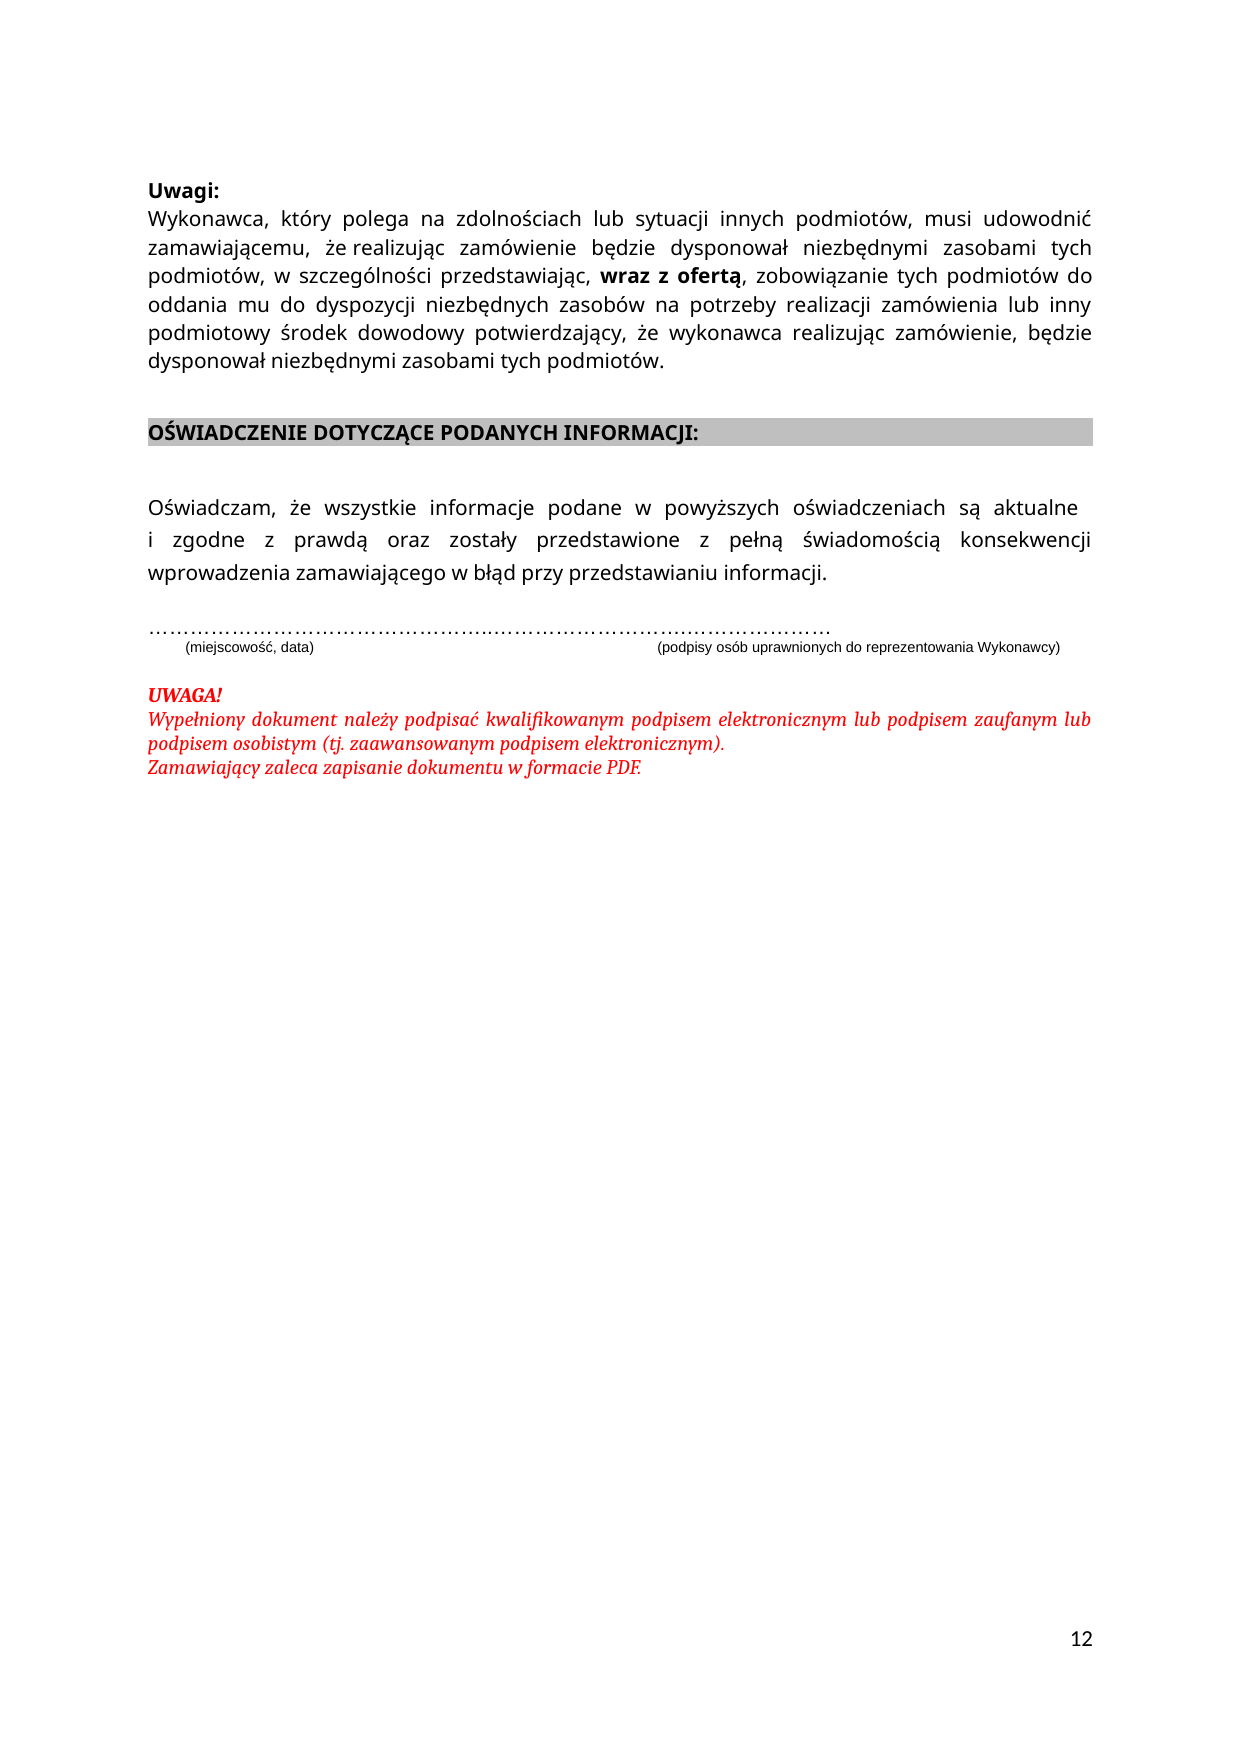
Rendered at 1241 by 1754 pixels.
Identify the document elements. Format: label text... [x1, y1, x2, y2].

text (miejscowość, data) (podpisy osób uprawnionych do reprezentowania Wykonawcy) [185, 639, 1093, 655]
text …………………………………………..……………………….………………… [148, 615, 1093, 639]
text UWAGA! [148, 684, 1093, 708]
text Zamawiający zaleca zapisanie dokumentu w formacie PDF. [148, 756, 1093, 780]
text Uwagi: [148, 176, 1093, 204]
text Wypełniony dokument należy podpisać kwalifikowanym podpisem elektronicznym lub podpisem zaufanym lub podpisem osobistym (tj. zaawansowanym podpisem elektronicznym). [148, 708, 1093, 756]
text OŚWIADCZENIE DOTYCZĄCE PODANYCH INFORMACJI: [148, 418, 1093, 446]
text Oświadczam, że wszystkie informacje podane w powyższych oświadczeniach są aktualne i zgodne z prawdą oraz zostały przedstawione z pełną świadomością konsekwencji wprowadzenia zamawiającego w błąd przy przedstawianiu informacji. [148, 493, 1093, 587]
text Wykonawca, który polega na zdolnościach lub sytuacji innych podmiotów, musi udowodnić zamawiającemu, że realizując zamówienie będzie dysponował niezbędnymi zasobami tych podmiotów, w szczególności przedstawiając, wraz z ofertą, zobowiązanie tych podmiotów do oddania mu do dyspozycji niezbędnych zasobów na potrzeby realizacji zamówienia lub inny podmiotowy środek dowodowy potwierdzający, że wykonawca realizując zamówienie, będzie dysponował niezbędnymi zasobami tych podmiotów. [148, 204, 1093, 375]
